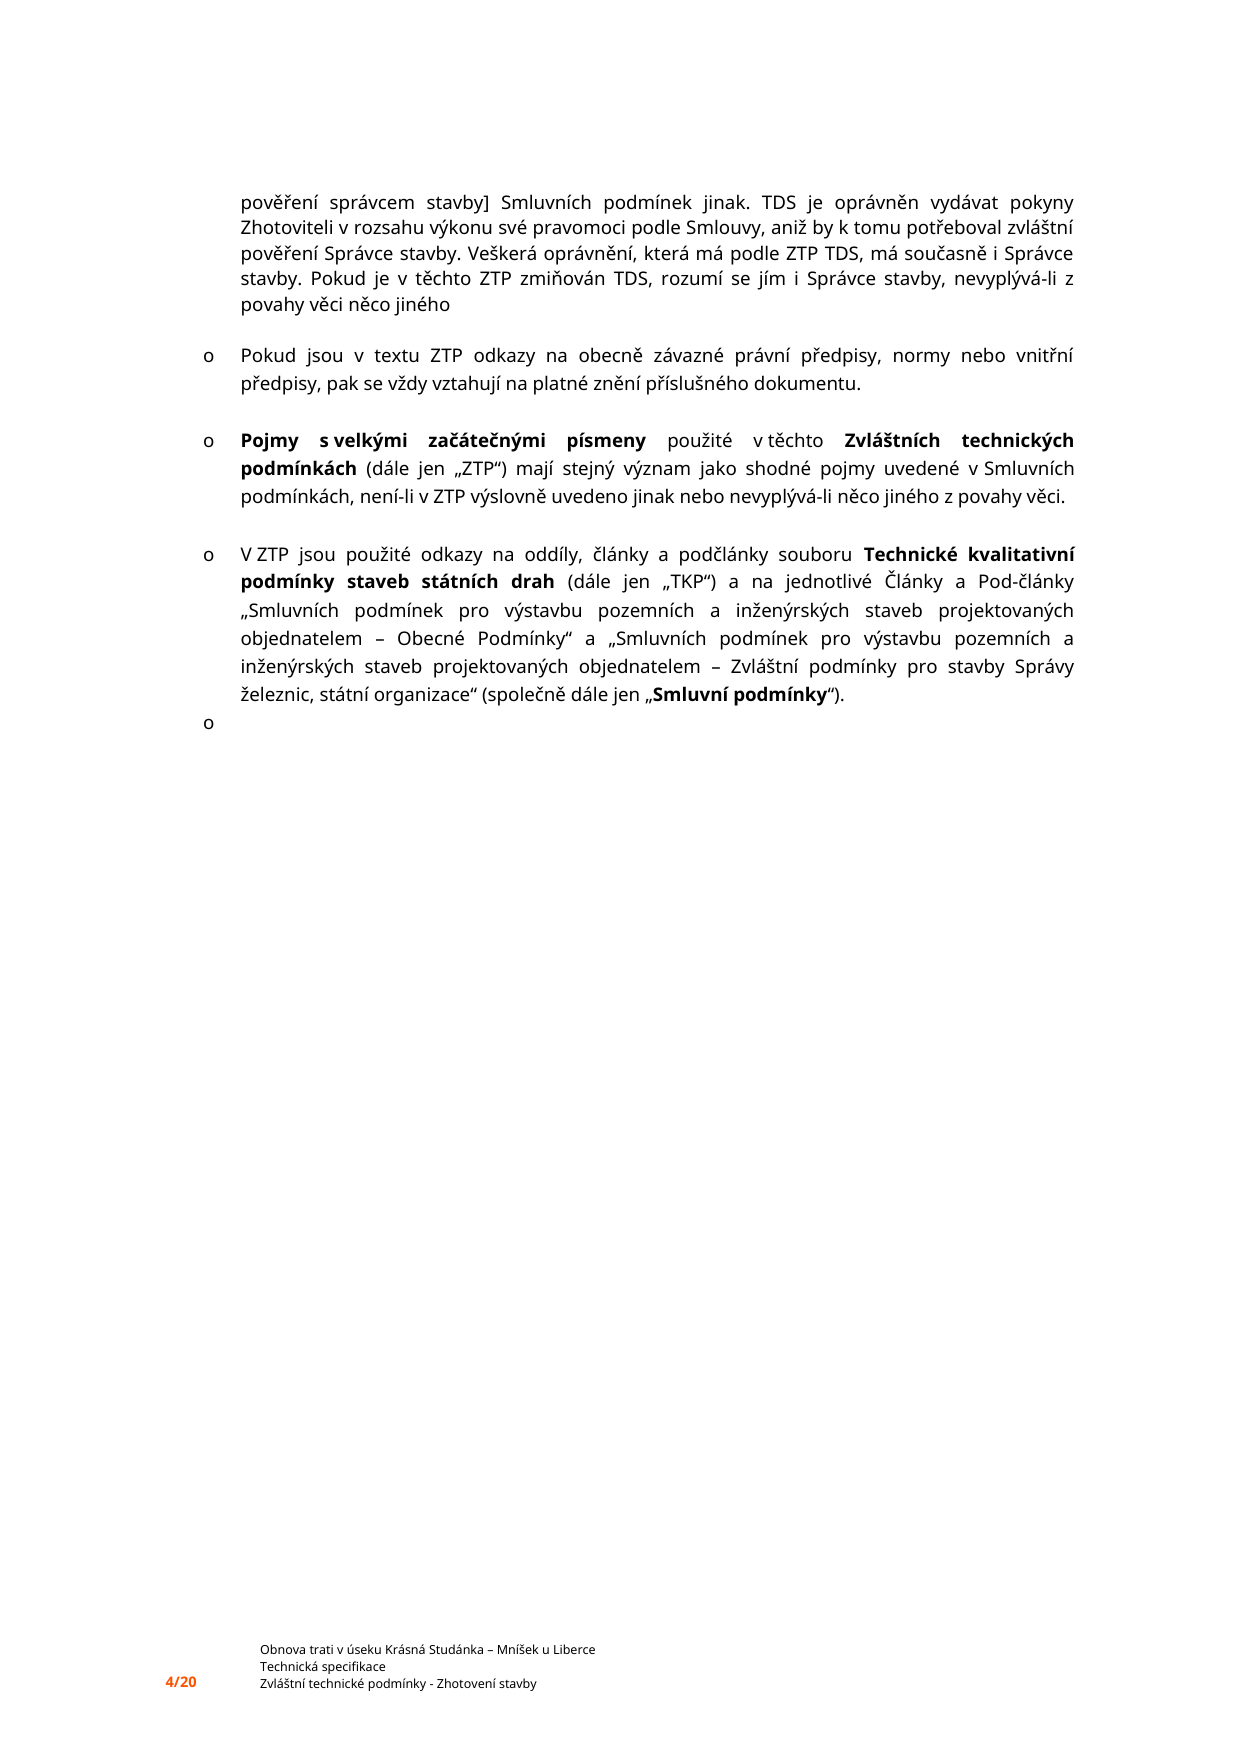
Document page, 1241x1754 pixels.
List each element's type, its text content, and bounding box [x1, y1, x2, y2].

list Pojmy s velkými začátečnými písmeny použité v těchto Zvláštních technických podmínkách (dále jen „ZTP“) mají stejný význam jako shodné pojmy uvedené v Smluvních podmínkách, není-li v ZTP výslovně uvedeno jinak nebo nevyplývá-li něco jiného z povahy věci. [203, 427, 1075, 509]
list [203, 189, 1075, 317]
list Pokud jsou v textu ZTP odkazy na obecně závazné právní předpisy, normy nebo vnitřní předpisy, pak se vždy vztahují na platné znění příslušného dokumentu. [203, 342, 1075, 396]
list V ZTP jsou použité odkazy na oddíly, články a podčlánky souboru Technické kvalitativní podmínky staveb státních drah (dále jen „TKP“) a na jednotlivé Články a Pod-články „Smluvních podmínek pro výstavbu pozemních a inženýrských staveb projektovaných objednatelem – Obecné Podmínky“ a „Smluvních podmínek pro výstavbu pozemních a inženýrských staveb projektovaných objednatelem – Zvláštní podmínky pro stavby Správy železnic, státní organizace“ (společně dále jen „Smluvní podmínky“). [203, 541, 1075, 706]
